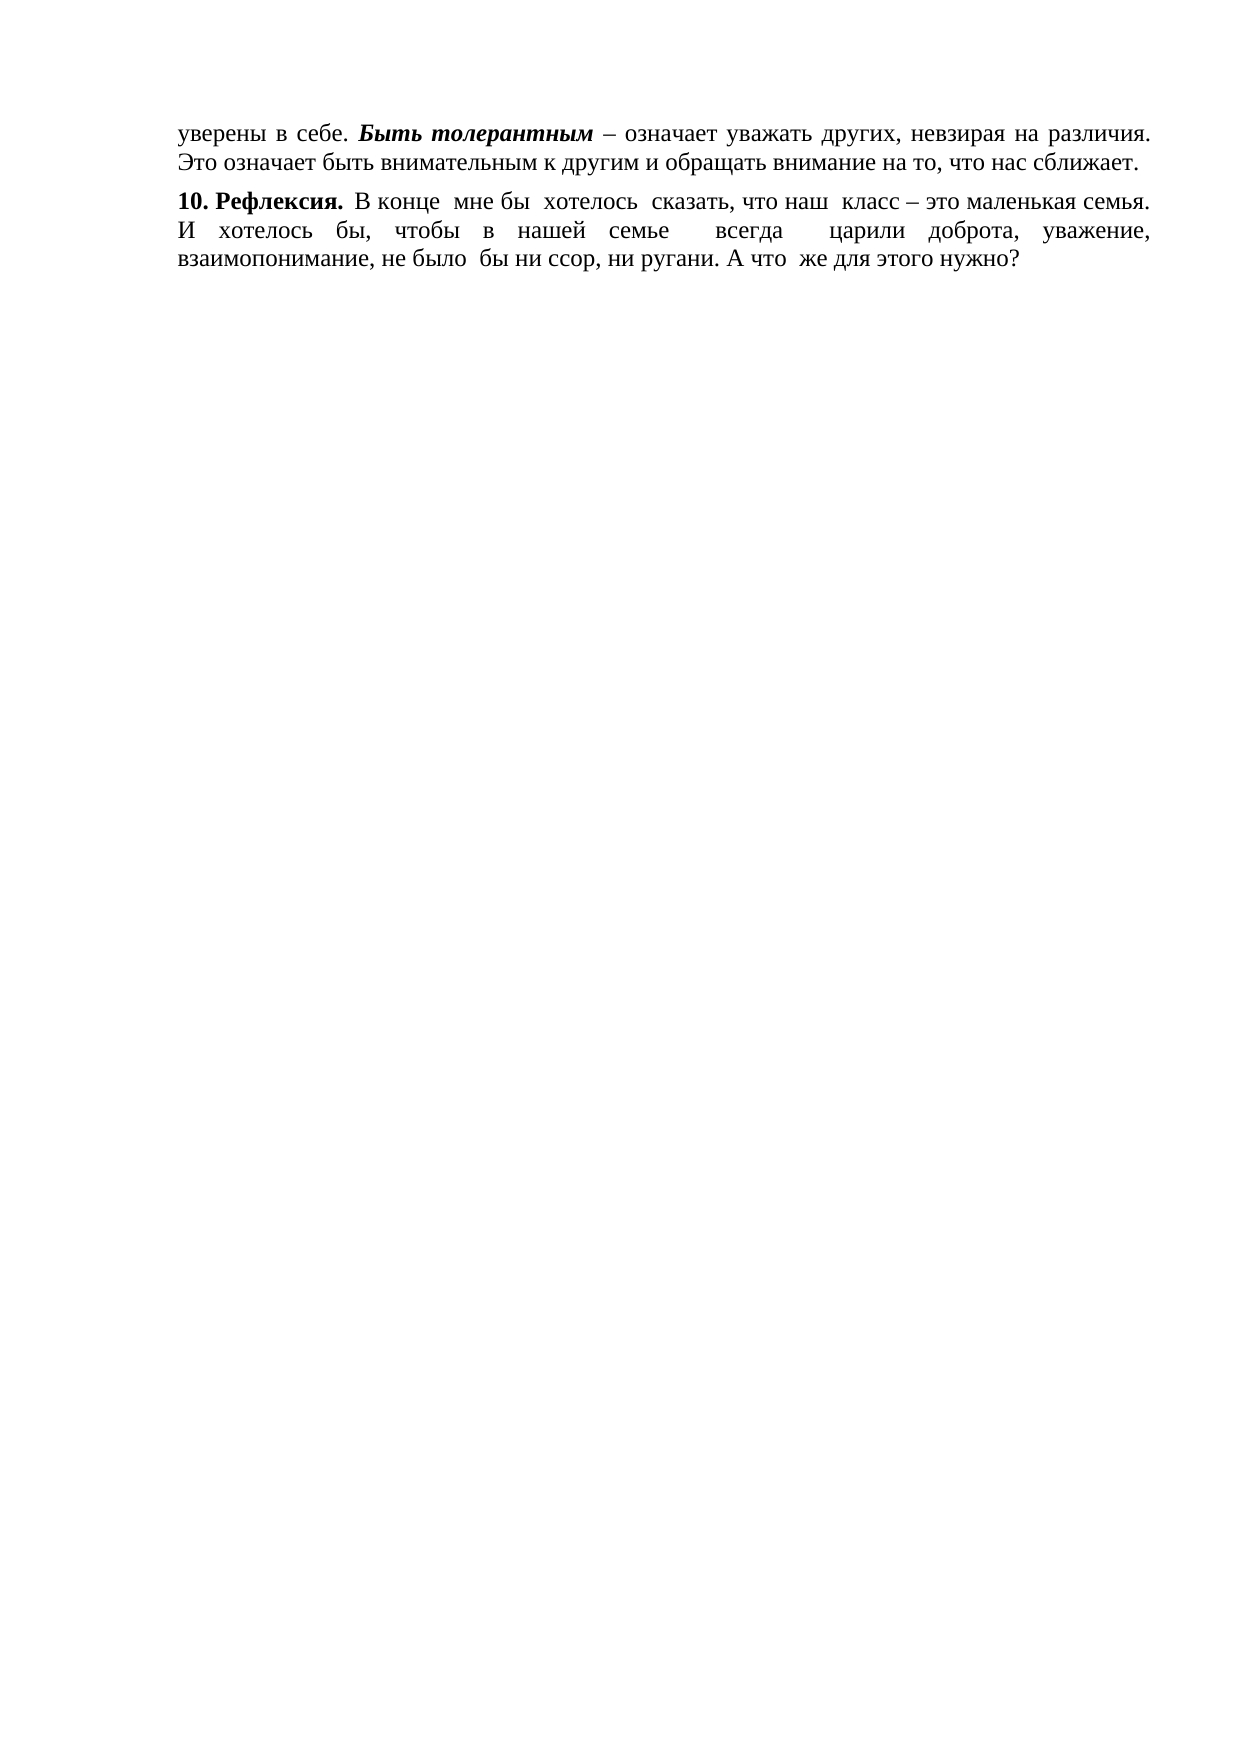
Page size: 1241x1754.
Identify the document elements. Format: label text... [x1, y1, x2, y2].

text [177, 118, 1152, 176]
text 10. Рефлексия. В конце мне бы хотелось сказать, что наш класс – это маленькая семья. И хотелось бы, чтобы в нашей семье всегда царили доброта, уважение, взаимопонимание, не было бы ни ссор, ни ругани. А что же для этого нужно? [177, 186, 1152, 272]
